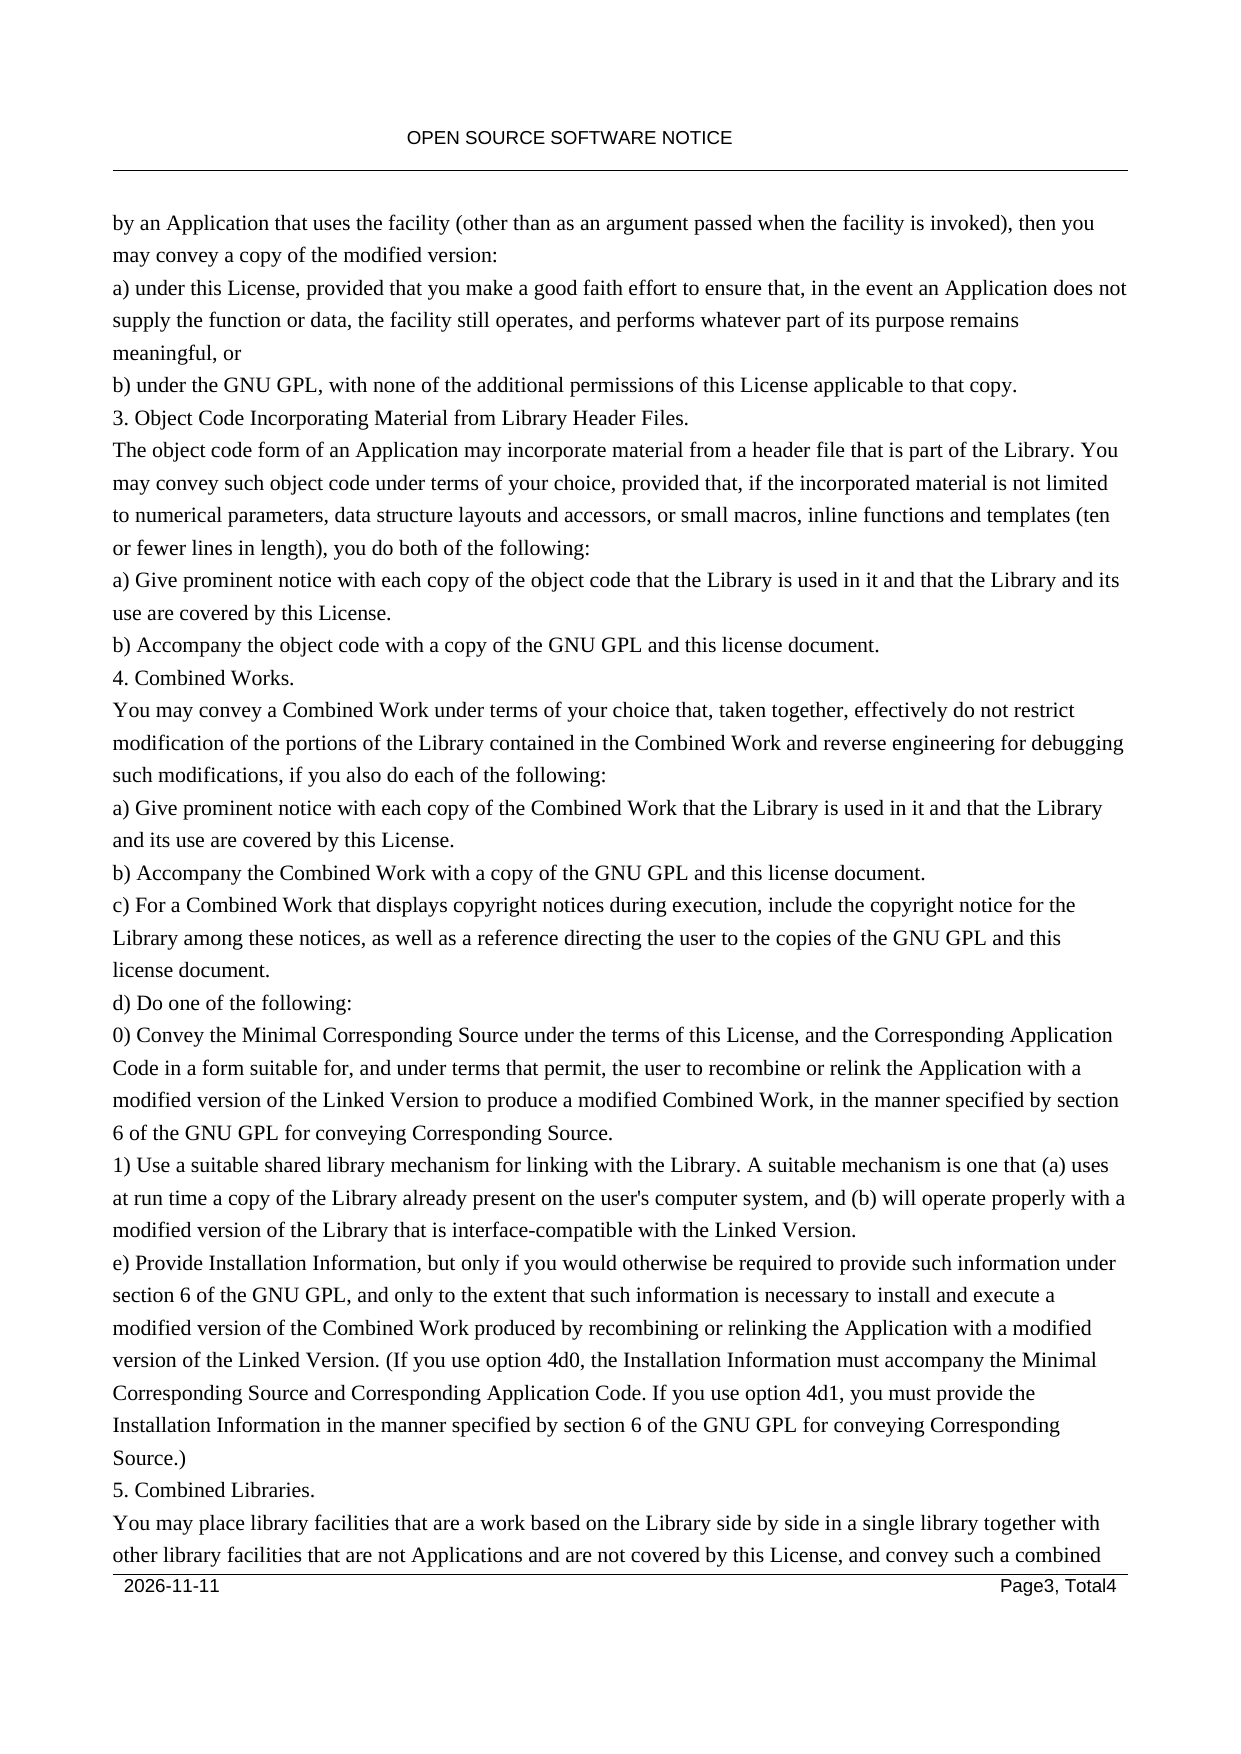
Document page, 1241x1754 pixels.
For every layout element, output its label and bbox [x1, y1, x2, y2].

text [112, 206, 1128, 1571]
